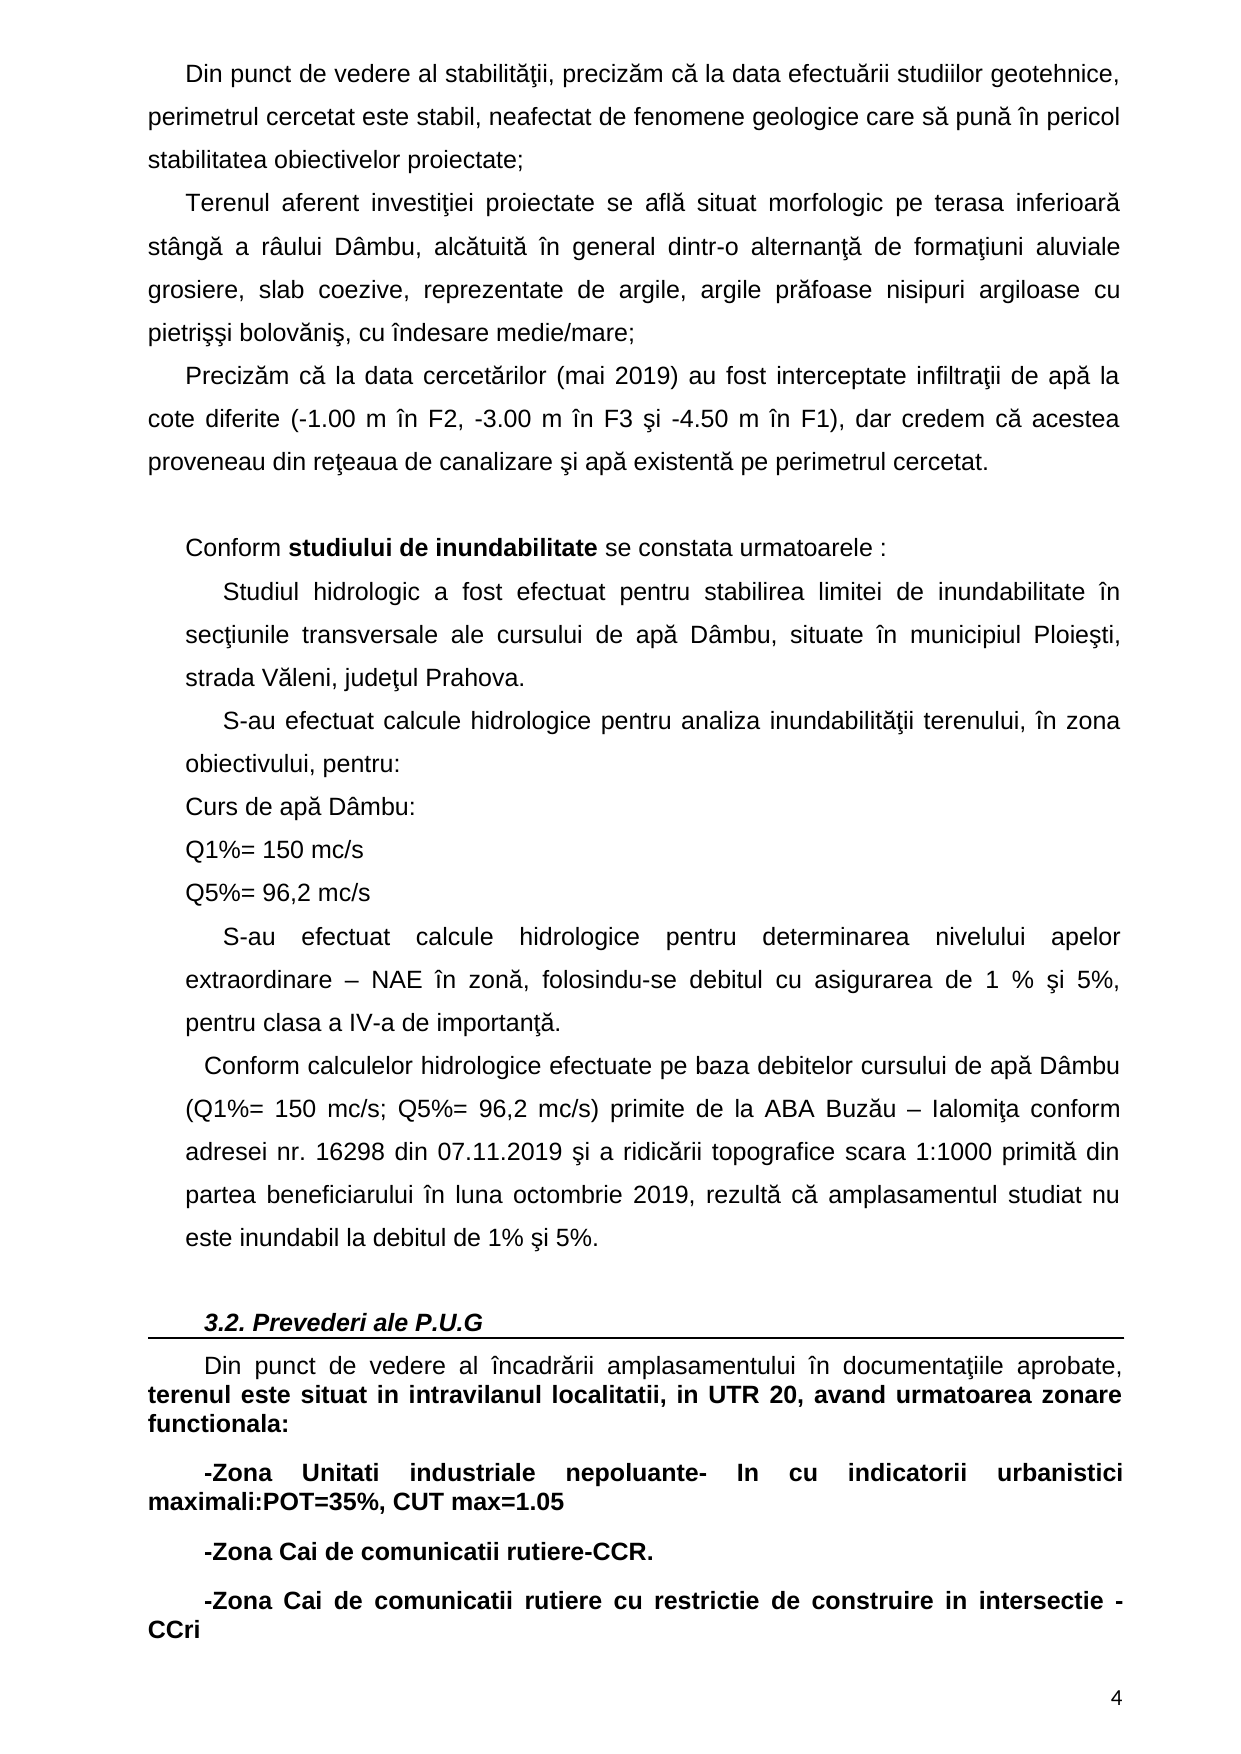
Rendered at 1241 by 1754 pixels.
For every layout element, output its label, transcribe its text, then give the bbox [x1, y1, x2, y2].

text Curs de apă Dâmbu: [185, 792, 1122, 821]
text Din punct de vedere al încadrării amplasamentului în documentaţiile aprobate, terenul este situat in intravilanul localitatii, in UTR 20, avand urmatoarea zonare functionala: [148, 1351, 1124, 1437]
text Conform studiului de inundabilitate se constata urmatoarele : [185, 533, 1122, 562]
text S-au efectuat calcule hidrologice pentru analiza inundabilităţii terenului, în zona obiectivului, pentru: [185, 706, 1122, 778]
text Conform calculelor hidrologice efectuate pe baza debitelor cursului de apă Dâmbu (Q1%= 150 mc/s; Q5%= 96,2 mc/s) primite de la ABA Buzău – Ialomiţa conform adresei nr. 16298 din 07.11.2019 şi a ridicării topografice scara 1:1000 primită din partea beneficiarului în luna octombrie 2019, rezultă că amplasamentul studiat nu este inundabil la debitul de 1% şi 5%. [185, 1051, 1122, 1252]
text -Zona Unitati industriale nepoluante- In cu indicatorii urbanistici maximali:POT=35%, CUT max=1.05 [148, 1458, 1124, 1516]
text Terenul aferent investiţiei proiectate se află situat morfologic pe terasa inferioară stângă a râului Dâmbu, alcătuită în general dintr-o alternanţă de formaţiuni aluviale grosiere, slab coezive, reprezentate de argile, argile prăfoase nisipuri argiloase cu pietrişşi bolovăniş, cu îndesare medie/mare; [148, 188, 1122, 347]
text -Zona Cai de comunicatii rutiere cu restrictie de construire in intersectie - CCri [148, 1586, 1124, 1644]
text Studiul hidrologic a fost efectuat pentru stabilirea limitei de inundabilitate în secţiunile transversale ale cursului de apă Dâmbu, situate în municipiul Ploieşti, strada Văleni, judeţul Prahova. [185, 577, 1122, 692]
text Q5%= 96,2 mc/s [185, 878, 1122, 907]
text S-au efectuat calcule hidrologice pentru determinarea nivelului apelor extraordinare – NAE în zonă, folosindu-se debitul cu asigurarea de 1 % şi 5%, pentru clasa a IV-a de importanţă. [185, 922, 1122, 1037]
text Q1%= 150 mc/s [185, 835, 1122, 864]
text 3.2. Prevederi ale P.U.G [148, 1308, 1124, 1337]
text -Zona Cai de comunicatii rutiere-CCR. [148, 1537, 1124, 1565]
text Din punct de vedere al stabilităţii, precizăm că la data efectuării studiilor geotehnice, perimetrul cercetat este stabil, neafectat de fenomene geologice care să pună în pericol stabilitatea obiectivelor proiectate; [148, 59, 1122, 174]
text Precizăm că la data cercetărilor (mai 2019) au fost interceptate infiltraţii de apă la cote diferite (-1.00 m în F2, -3.00 m în F3 şi -4.50 m în F1), dar credem că acestea proveneau din reţeaua de canalizare şi apă existentă pe perimetrul cercetat. [148, 361, 1122, 476]
